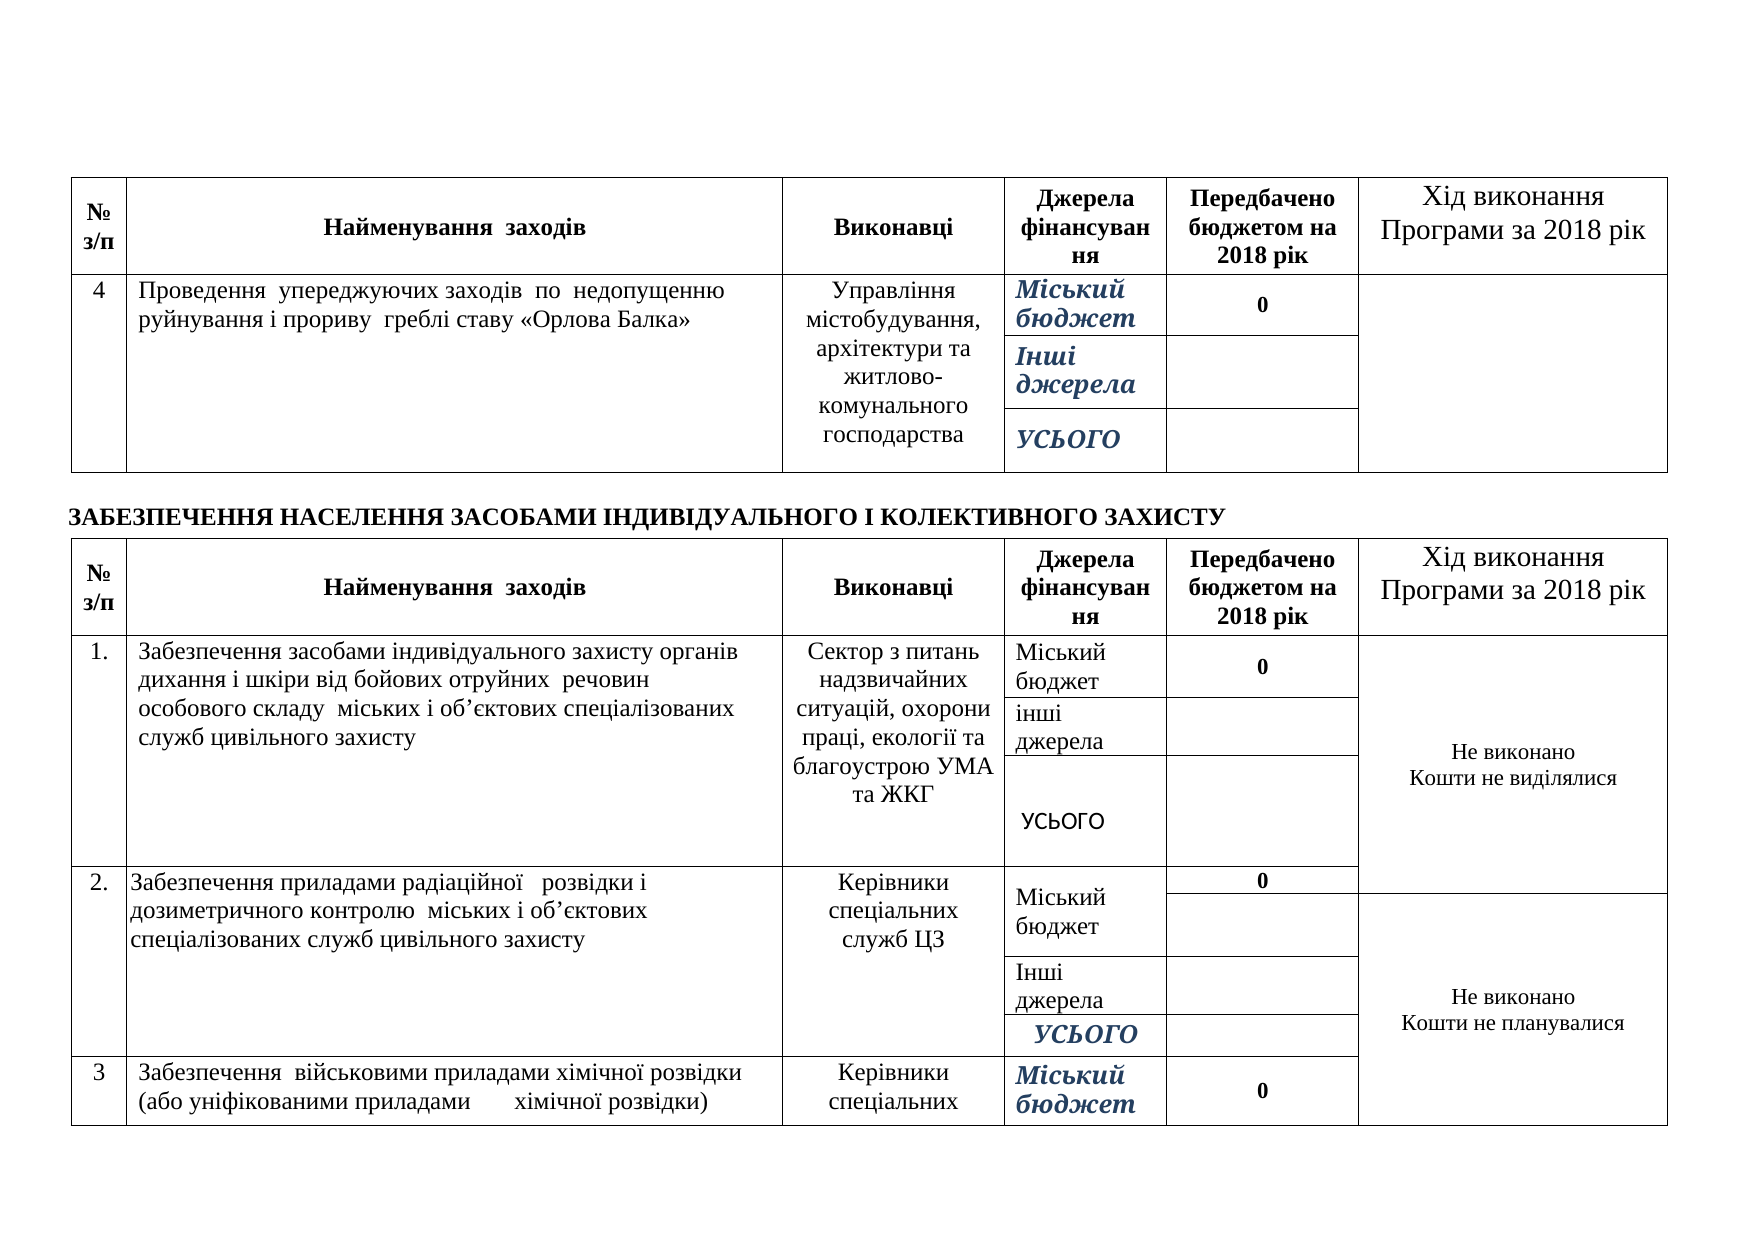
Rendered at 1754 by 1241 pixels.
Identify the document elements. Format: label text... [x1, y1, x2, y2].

table_cell Міський бюджет [1005, 636, 1166, 697]
text ЗАБЕЗПЕЧЕННЯ НАСЕЛЕННЯ ЗАСОБАМИ ІНДИВІДУАЛЬНОГО І КОЛЕКТИВНОГО ЗАХИСТУ [68, 502, 1642, 531]
table_cell Не виконано Кошти не виділялися [1359, 636, 1667, 893]
table_cell Забезпечення засобами індивідуального захисту органів дихання і шкіри від бойових отруйних речовин особового складу міських і об’єктових спеціалізованих служб цивільного захисту [127, 636, 782, 866]
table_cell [127, 1057, 782, 1125]
table_header Найменування заходів [127, 178, 782, 274]
table_cell [1167, 894, 1358, 956]
table_cell [1167, 756, 1358, 866]
table_cell Міський бюджет [1005, 1057, 1166, 1125]
table_cell 4 [72, 275, 126, 472]
table_header № з/п [72, 539, 126, 635]
table_cell 1. [72, 636, 126, 866]
table_header Найменування заходів [127, 539, 782, 635]
table_cell Проведення упереджуючих заходів по недопущенню руйнування і прориву греблі ставу «Орлова Балка» [127, 275, 782, 472]
table_cell [1167, 957, 1358, 1014]
table_header № з/п [72, 178, 126, 274]
table_cell УСЬОГО [1005, 1015, 1166, 1056]
table_cell УСЬОГО [1005, 409, 1166, 472]
table_cell 2. [72, 867, 126, 1056]
table_cell Управління містобудування, архітектури та житлово-комунального господарства [783, 275, 1004, 472]
table_cell 3 [72, 1057, 126, 1125]
table_cell інші джерела [1005, 698, 1166, 755]
table_cell [1167, 409, 1358, 472]
table_cell Керівники спеціальних служб ЦЗ [783, 867, 1004, 1056]
table_cell 0 [1167, 275, 1358, 334]
table_header Хід виконання Програми за 2018 рік [1359, 539, 1667, 635]
table_header Хід виконання Програми за 2018 рік [1359, 178, 1667, 274]
table_header Виконавці [783, 178, 1004, 274]
table_header Виконавці [783, 539, 1004, 635]
table_cell 0 [1167, 636, 1358, 697]
table_header Джерела фінансування [1005, 539, 1166, 635]
table_cell Сектор з питань надзвичайних ситуацій, охорони праці, екології та благоустрою УМА та ЖКГ [783, 636, 1004, 866]
table_cell 0 [1167, 1057, 1358, 1125]
table_cell Не виконано Кошти не планувалися [1359, 894, 1667, 1125]
table_header Передбачено бюджетом на 2018 рік [1167, 539, 1358, 635]
table_cell Інші джерела [1005, 957, 1166, 1014]
table_cell [1167, 698, 1358, 755]
table_cell Керівники спеціальних служб ЦЗ [783, 1057, 1004, 1125]
table_cell Інші джерела [1005, 336, 1166, 407]
table_header Передбачено бюджетом на 2018 рік [1167, 178, 1358, 274]
table_cell [1167, 1015, 1358, 1056]
table_cell Забезпечення приладами радіаційної розвідки і дозиметричного контролю міських і об’єктових спеціалізованих служб цивільного захисту [127, 867, 782, 1056]
table_cell Міський бюджет [1005, 275, 1166, 334]
table_cell [1167, 336, 1358, 407]
table_cell 0 [1167, 867, 1358, 893]
table_cell Міський бюджет [1005, 867, 1166, 956]
table_header Джерела фінансування [1005, 178, 1166, 274]
table_cell УСЬОГО [1005, 756, 1166, 866]
